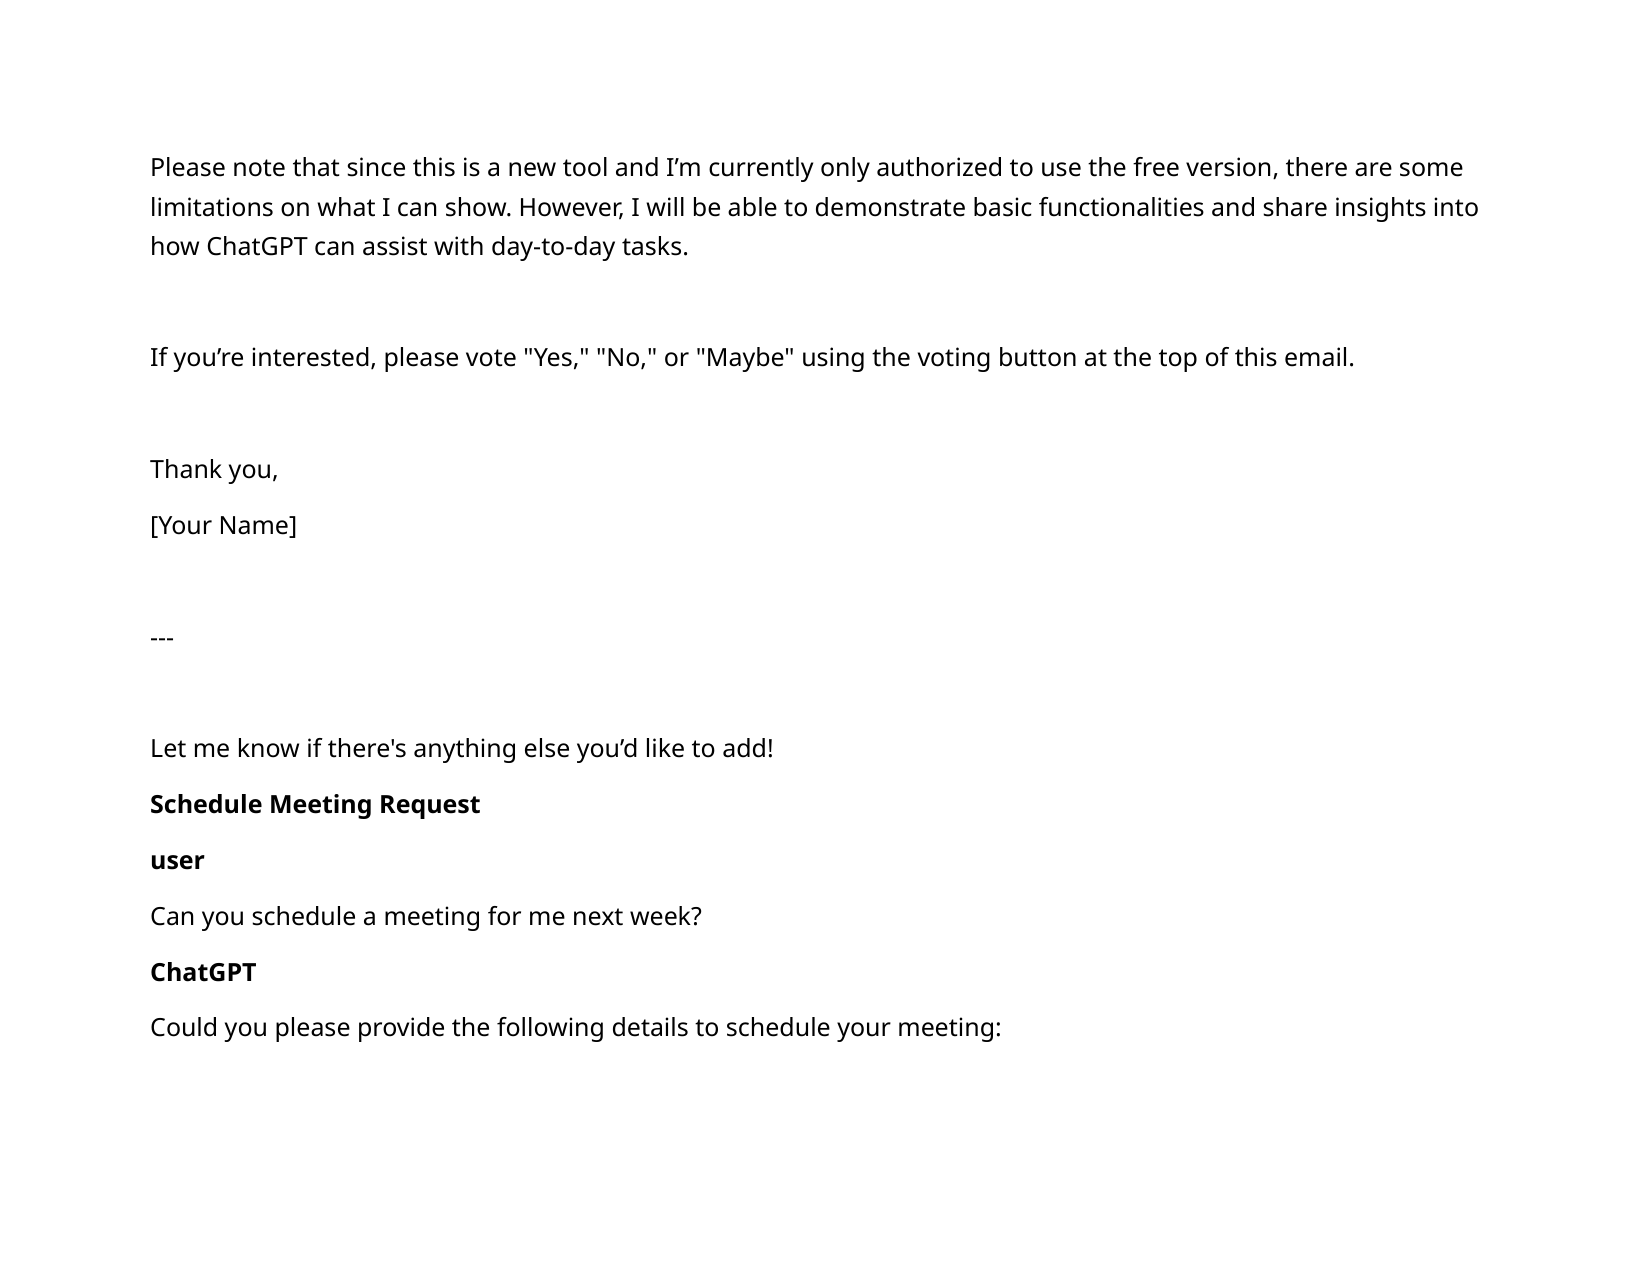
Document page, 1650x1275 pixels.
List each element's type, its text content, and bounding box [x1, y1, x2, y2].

text Schedule Meeting Request [150, 787, 1500, 821]
text ChatGPT [150, 954, 1500, 988]
text [Your Name] [150, 507, 1500, 542]
text Thank you, [150, 452, 1500, 486]
text Could you please provide the following details to schedule your meeting: [150, 1010, 1500, 1044]
text user [150, 842, 1500, 877]
text Can you schedule a meeting for me next week? [150, 898, 1500, 932]
text Please note that since this is a new tool and I’m currently only authorized to use the free version, there are some limitations on what I can show. However, I will be able to demonstrate basic functionalities and share insights into how ChatGPT can assist with day-to-day tasks. [150, 150, 1500, 262]
text --- [150, 619, 1500, 653]
text Let me know if there's anything else you’d like to add! [150, 731, 1500, 765]
text If you’re interested, please vote "Yes," "No," or "Maybe" using the voting button at the top of this email. [150, 340, 1500, 374]
